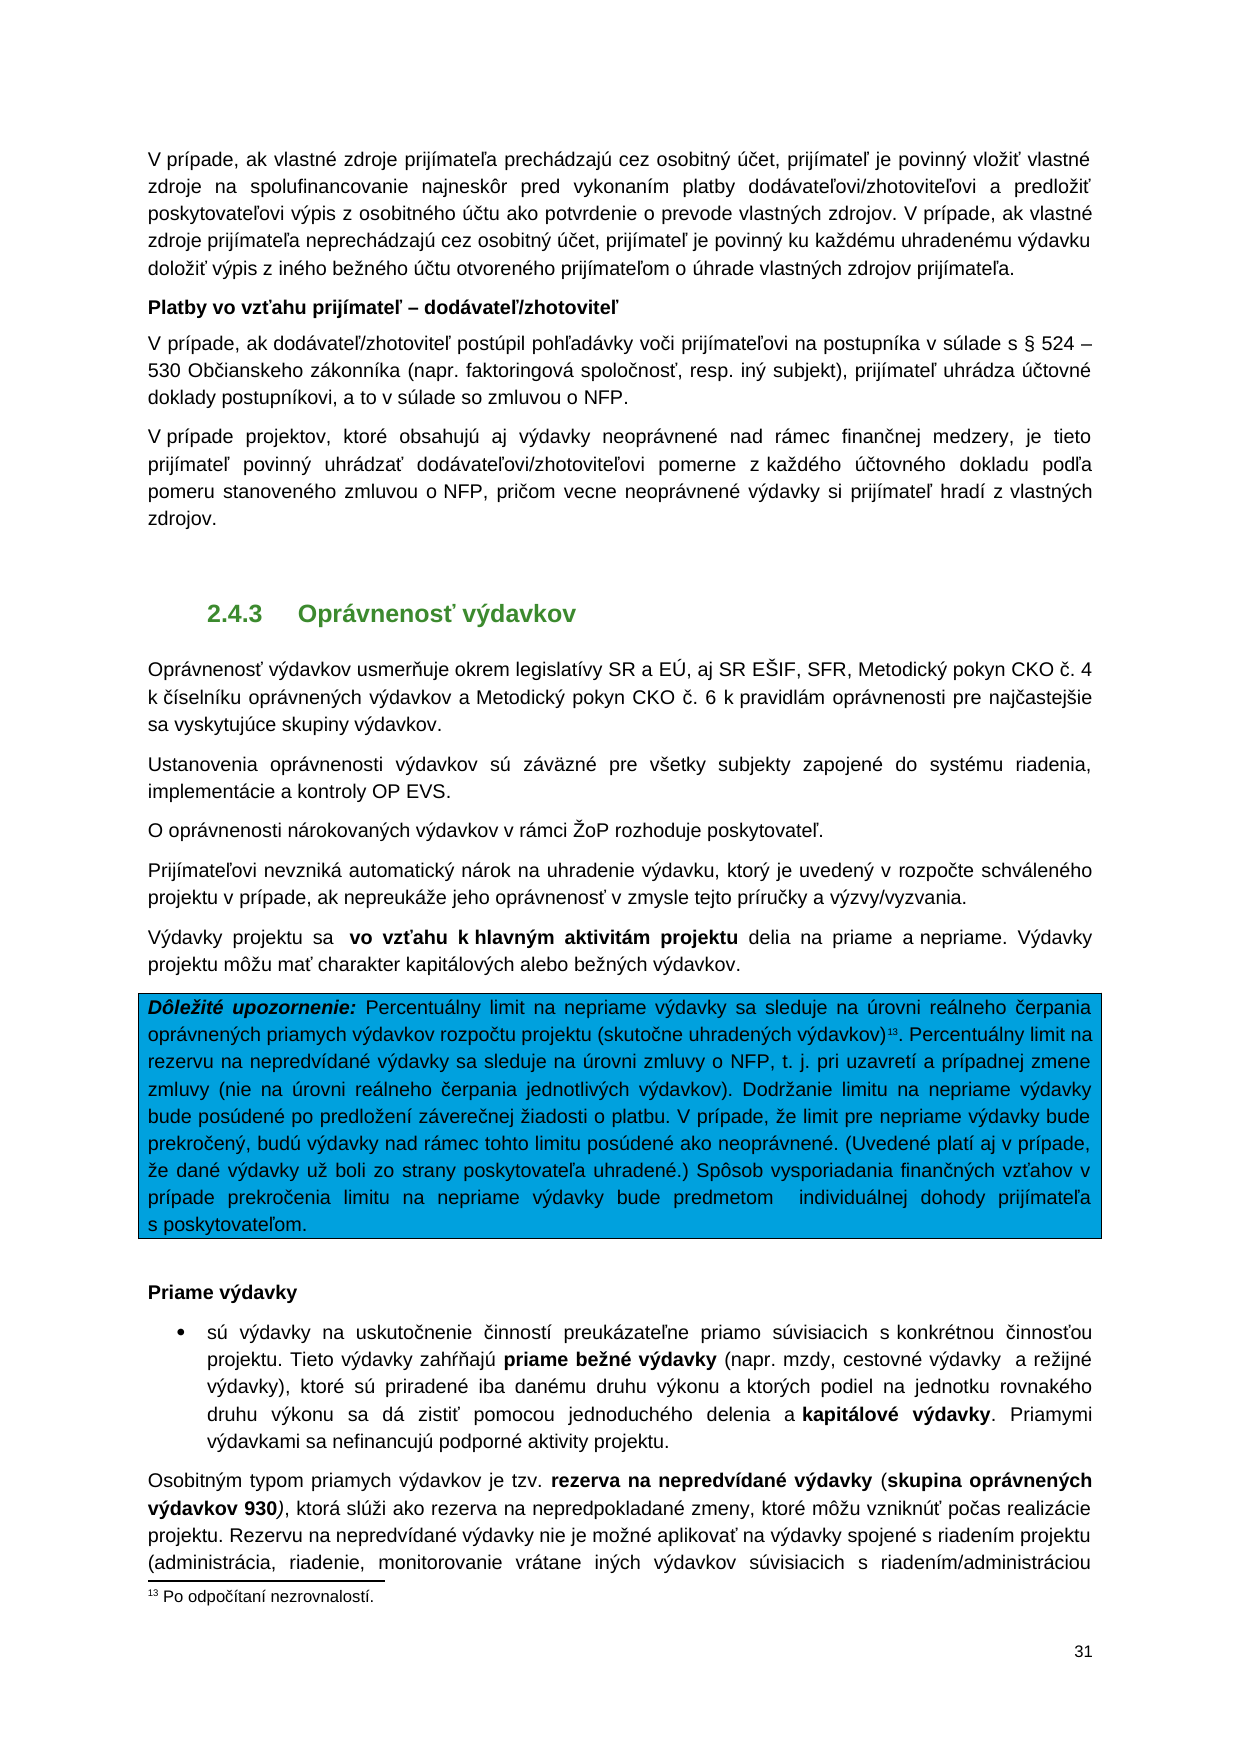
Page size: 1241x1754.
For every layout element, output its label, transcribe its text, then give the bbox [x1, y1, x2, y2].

text V prípade, ak vlastné zdroje prijímateľa prechádzajú cez osobitný účet, prijímateľ je povinný vložiť vlastné zdroje na spolufinancovanie najneskôr pred vykonaním platby dodávateľovi/zhotoviteľovi a predložiť poskytovateľovi výpis z osobitného účtu ako potvrdenie o prevode vlastných zdrojov. V prípade, ak vlastné zdroje prijímateľa neprechádzajú cez osobitný účet, prijímateľ je povinný ku každému uhradenému výdavku doložiť výpis z iného bežného účtu otvoreného prijímateľom o úhrade vlastných zdrojov prijímateľa. [148, 148, 1092, 279]
subtitle Oprávnenosť výdavkov [207, 599, 1092, 628]
text Priame výdavky [148, 1281, 1092, 1304]
text sú výdavky na uskutočnenie činností preukázateľne priamo súvisiacich s konkrétnou činnosťou projektu. Tieto výdavky zahŕňajú priame bežné výdavky (napr. mzdy, cestovné výdavky a režijné výdavky), ktoré sú priradené iba danému druhu výkonu a ktorých podiel na jednotku rovnakého druhu výkonu sa dá zistiť pomocou jednoduchého delenia a kapitálové výdavky. Priamymi výdavkami sa nefinancujú podporné aktivity projektu. [177, 1321, 1092, 1452]
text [148, 1469, 1092, 1574]
text Platby vo vzťahu prijímateľ – dodávateľ/zhotoviteľ [148, 296, 1092, 319]
text Ustanovenia oprávnenosti výdavkov sú záväzné pre všetky subjekty zapojené do systému riadenia, implementácie a kontroly OP EVS. [148, 752, 1092, 802]
text Oprávnenosť výdavkov usmerňuje okrem legislatívy SR a EÚ, aj SR EŠIF, SFR, Metodický pokyn CKO č. 4 k číselníku oprávnených výdavkov a Metodický pokyn CKO č. 6 k pravidlám oprávnenosti pre najčastejšie sa vyskytujúce skupiny výdavkov. [148, 658, 1092, 735]
text Prijímateľovi nevzniká automatický nárok na uhradenie výdavku, ktorý je uvedený v rozpočte schváleného projektu v prípade, ak nepreukáže jeho oprávnenosť v zmysle tejto príručky a výzvy/vyzvania. [148, 859, 1092, 909]
text V prípade projektov, ktoré obsahujú aj výdavky neoprávnené nad rámec finančnej medzery, je tieto prijímateľ povinný uhrádzať dodávateľovi/zhotoviteľovi pomerne z každého účtovného dokladu podľa pomeru stanoveného zmluvou o NFP, pričom vecne neoprávnené výdavky si prijímateľ hradí z vlastných zdrojov. [148, 425, 1092, 530]
text Výdavky projektu sa vo vzťahu k hlavným aktivitám projektu delia na priame a nepriame. Výdavky projektu môžu mať charakter kapitálových alebo bežných výdavkov. [148, 926, 1092, 976]
text O oprávnenosti nárokovaných výdavkov v rámci ŽoP rozhoduje poskytovateľ. [148, 819, 1092, 842]
text Dôležité upozornenie: Percentuálny limit na nepriame výdavky sa sleduje na úrovni reálneho čerpania oprávnených priamych výdavkov rozpočtu projektu (skutočne uhradených výdavkov). Percentuálny limit na rezervu na nepredvídané výdavky sa sleduje na úrovni zmluvy o NFP, t. j. pri uzavretí a prípadnej zmene zmluvy (nie na úrovni reálneho čerpania jednotlivých výdavkov). Dodržanie limitu na nepriame výdavky bude posúdené po predložení záverečnej žiadosti o platbu. V prípade, že limit pre nepriame výdavky bude prekročený, budú výdavky nad rámec tohto limitu posúdené ako neoprávnené. (Uvedené platí aj v prípade, že dané výdavky už boli zo strany poskytovateľa uhradené.) Spôsob vysporiadania finančných vzťahov v prípade prekročenia limitu na nepriame výdavky bude predmetom individuálnej dohody prijímateľa s poskytovateľom. [139, 994, 1101, 1238]
text V prípade, ak dodávateľ/zhotoviteľ postúpil pohľadávky voči prijímateľovi na postupníka v súlade s § 524 – 530 Občianskeho zákonníka (napr. faktoringová spoločnosť, resp. iný subjekt), prijímateľ uhrádza účtovné doklady postupníkovi, a to v súlade so zmluvou o NFP. [148, 331, 1092, 408]
